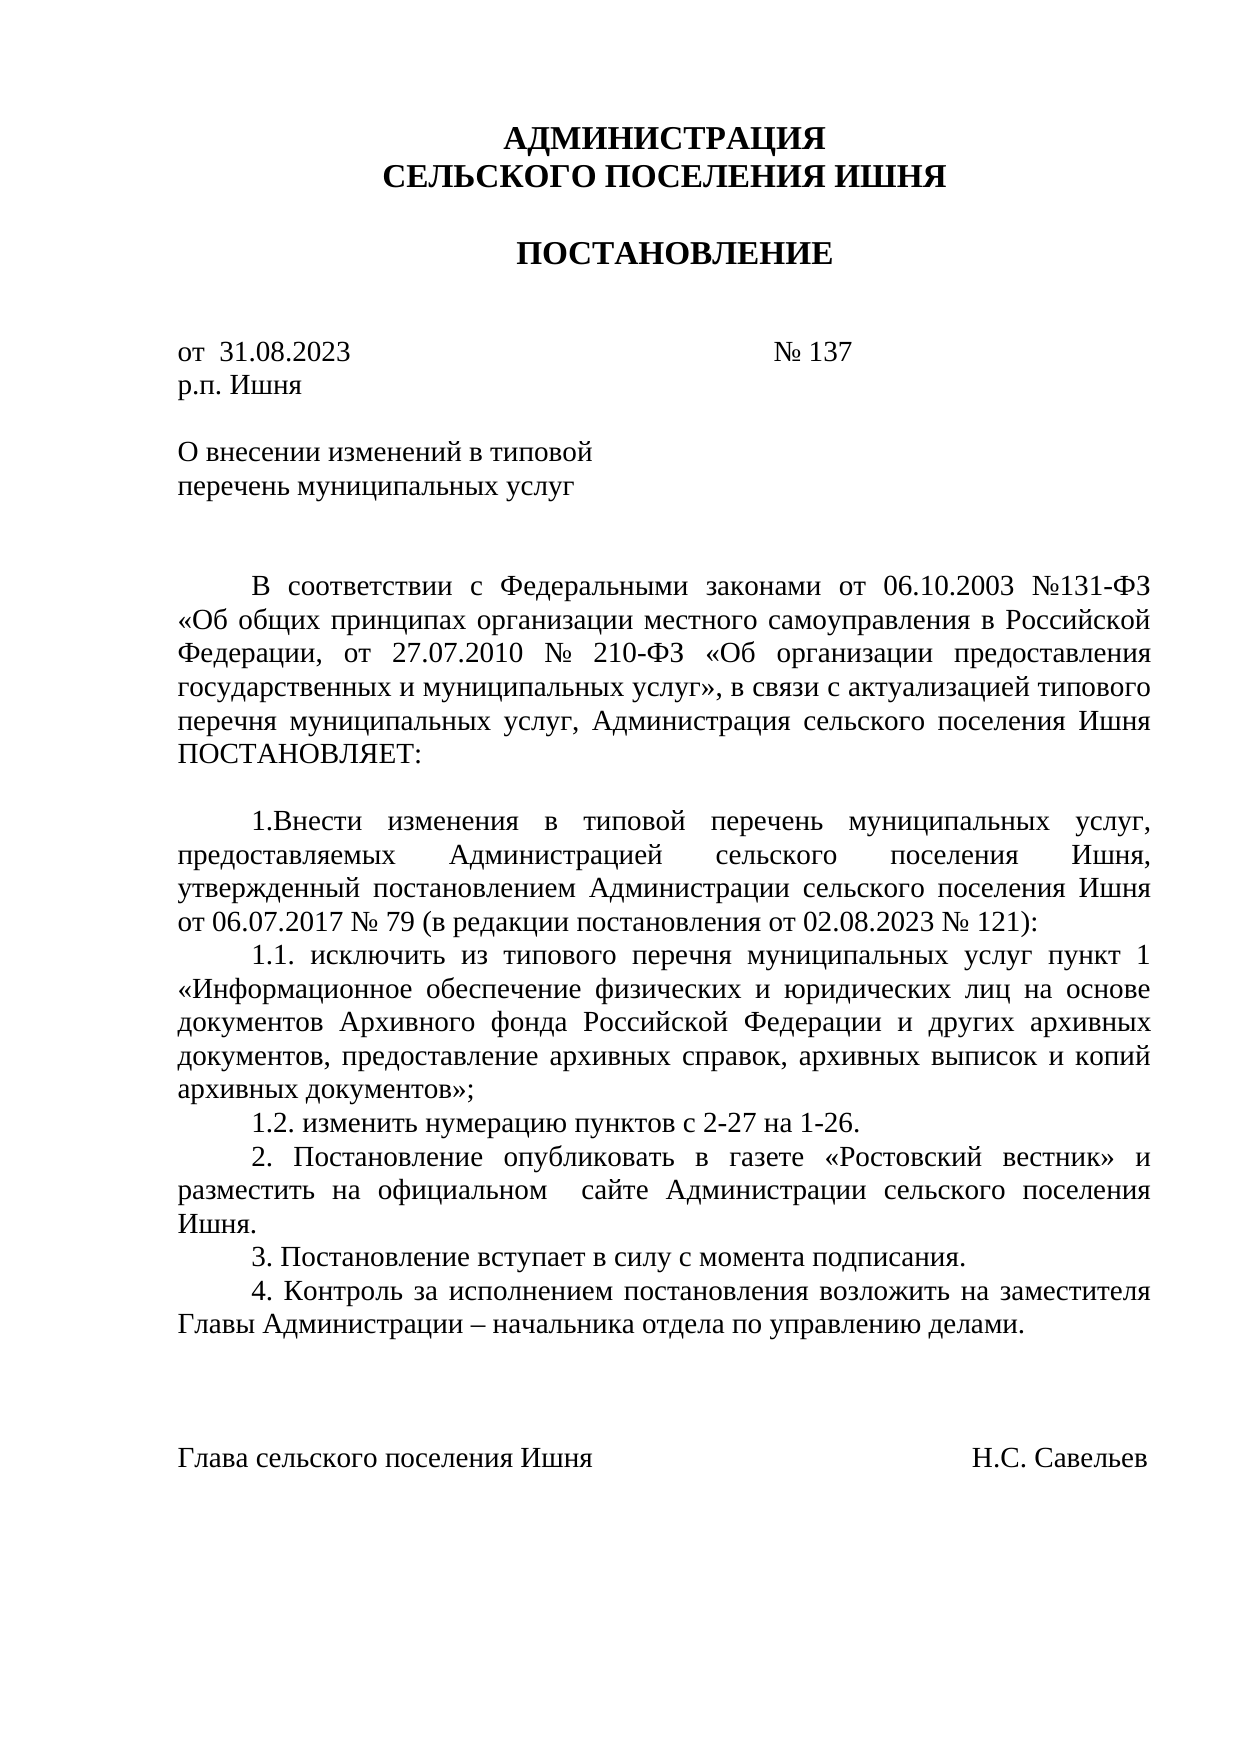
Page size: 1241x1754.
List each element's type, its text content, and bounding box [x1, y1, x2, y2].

text СЕЛЬСКОГО ПОСЕЛЕНИЯ ИШНЯ [177, 156, 1152, 195]
text р.п. Ишня [177, 367, 1152, 401]
text от 31.08.2023 № 137 [177, 334, 1152, 367]
text 4. Контроль за исполнением постановления возложить на заместителя Главы Администрации – начальника отдела по управлению делами. [177, 1273, 1152, 1340]
text перечень муниципальных услуг [177, 468, 1152, 501]
text 1.Внести изменения в типовой перечень муниципальных услуг, предоставляемых Администрацией сельского поселения Ишня, утвержденный постановлением Администрации сельского поселения Ишня от 06.07.2017 № 79 (в редакции постановления от 02.08.2023 № 121): [177, 803, 1152, 937]
text ПОСТАНОВЛЕНИЕ [177, 233, 1152, 271]
text Глава сельского поселения Ишня Н.С. Савельев [177, 1441, 1152, 1474]
text 1.2. изменить нумерацию пунктов с 2-27 на 1-26. [177, 1105, 1152, 1139]
text АДМИНИСТРАЦИЯ [177, 118, 1152, 156]
text 1.1. исключить из типового перечня муниципальных услуг пункт 1 «Информационное обеспечение физических и юридических лиц на основе документов Архивного фонда Российской Федерации и других архивных документов, предоставление архивных справок, архивных выписок и копий архивных документов»; [177, 937, 1152, 1105]
text 3. Постановление вступает в силу с момента подписания. [177, 1239, 1152, 1273]
text В соответствии с Федеральными законами от 06.10.2003 №131-ФЗ «Об общих принципах организации местного самоуправления в Российской Федерации, от 27.07.2010 № 210-ФЗ «Об организации предоставления государственных и муниципальных услуг», в связи с актуализацией типового перечня муниципальных услуг, Администрация сельского поселения Ишня ПОСТАНОВЛЯЕТ: [177, 568, 1152, 770]
text 2. Постановление опубликовать в газете «Ростовский вестник» и разместить на официальном сайте Администрации сельского поселения Ишня. [177, 1139, 1152, 1239]
text О внесении изменений в типовой [177, 434, 1152, 468]
